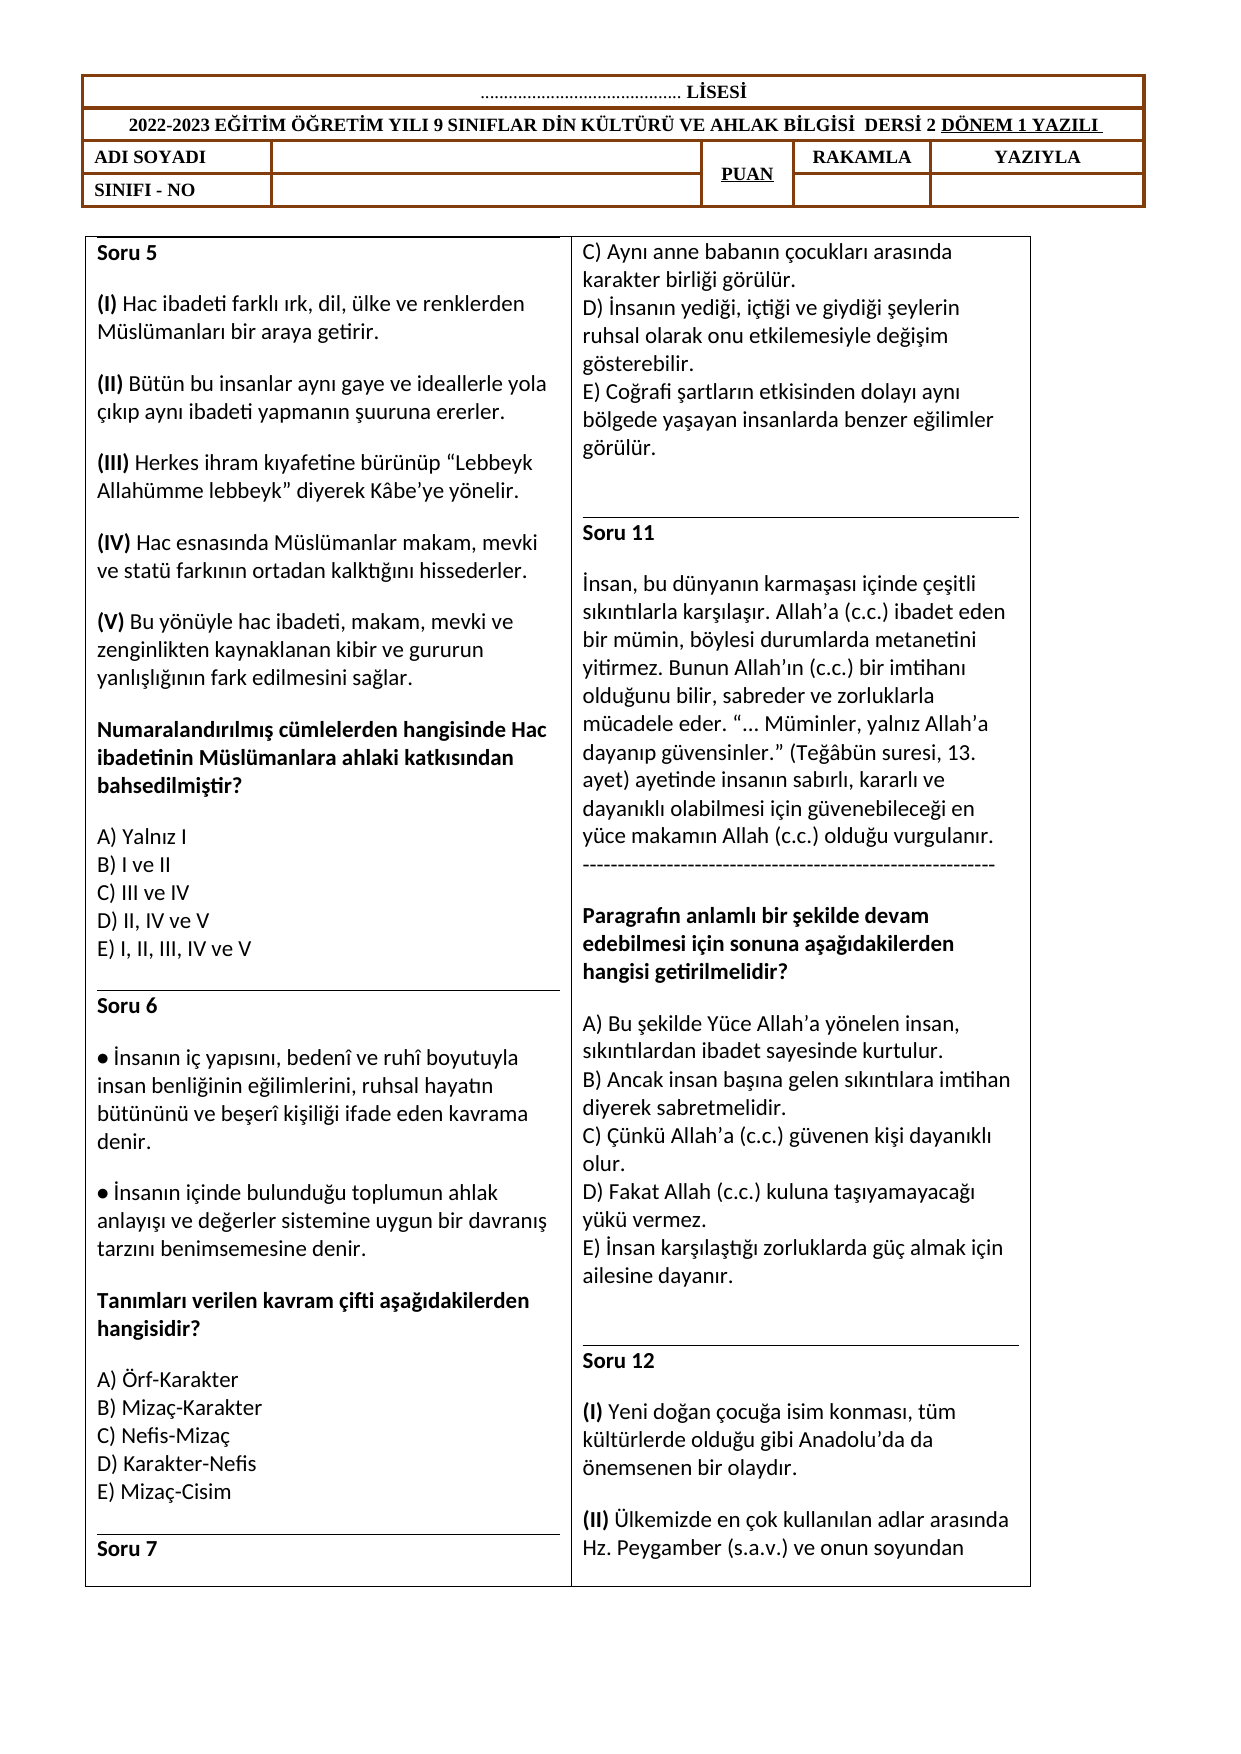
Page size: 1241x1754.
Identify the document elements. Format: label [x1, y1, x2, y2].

table_header [572, 237, 1030, 1586]
table_header [86, 237, 571, 1586]
